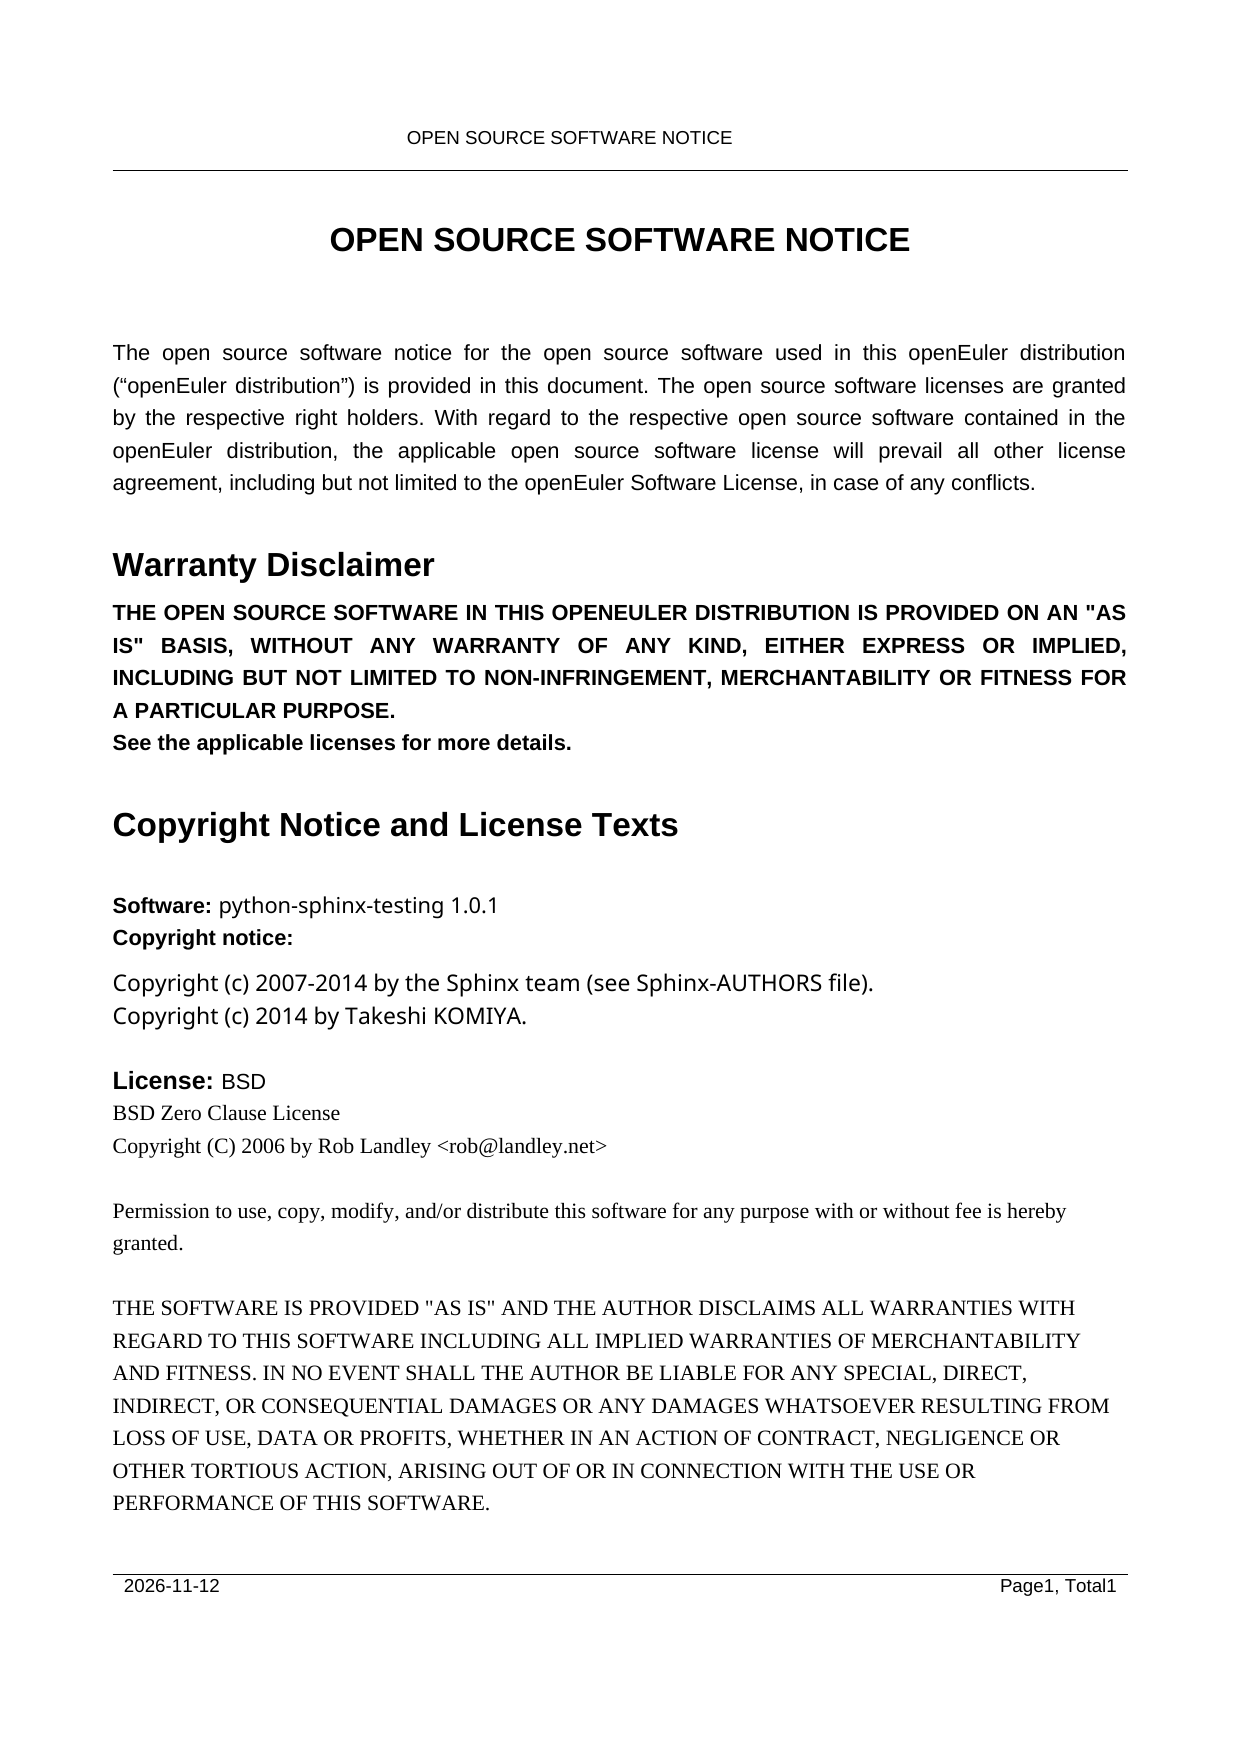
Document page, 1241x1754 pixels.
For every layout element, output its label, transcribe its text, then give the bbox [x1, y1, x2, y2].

text Warranty Disclaimer [112, 531, 1128, 596]
text License: BSD [112, 1064, 1128, 1096]
title Software: python-sphinx-testing 1.0.1 [112, 889, 1128, 921]
text Copyright notice: [112, 921, 1128, 954]
text OPEN SOURCE SOFTWARE NOTICE [112, 206, 1128, 271]
text The open source software notice for the open source software used in this openEuler distribution (“openEuler distribution”) is provided in this document. The open source software licenses are granted by the respective right holders. With regard to the respective open source software contained in the openEuler distribution, the applicable open source software license will prevail all other license agreement, including but not limited to the openEuler Software License, in case of any conflicts. [112, 336, 1128, 499]
text Copyright Notice and License Texts [112, 791, 1128, 856]
text THE OPEN SOURCE SOFTWARE IN THIS OPENEULER DISTRIBUTION IS PROVIDED ON AN "AS IS" BASIS, WITHOUT ANY WARRANTY OF ANY KIND, EITHER EXPRESS OR IMPLIED, INCLUDING BUT NOT LIMITED TO NON-INFRINGEMENT, MERCHANTABILITY OR FITNESS FOR A PARTICULAR PURPOSE. See the applicable licenses for more details. [112, 596, 1128, 759]
text Copyright (c) 2007-2014 by the Sphinx team (see Sphinx-AUTHORS file). Copyright (c) 2014 by Takeshi KOMIYA. [112, 966, 1128, 1064]
text BSD Zero Clause License Copyright (C) 2006 by Rob Landley <rob@landley.net> Permission to use, copy, modify, and/or distribute this software for any purpose with or without fee is hereby granted. THE SOFTWARE IS PROVIDED "AS IS" AND THE AUTHOR DISCLAIMS ALL WARRANTIES WITH REGARD TO THIS SOFTWARE INCLUDING ALL IMPLIED WARRANTIES OF MERCHANTABILITY AND FITNESS. IN NO EVENT SHALL THE AUTHOR BE LIABLE FOR ANY SPECIAL, DIRECT, INDIRECT, OR CONSEQUENTIAL DAMAGES OR ANY DAMAGES WHATSOEVER RESULTING FROM LOSS OF USE, DATA OR PROFITS, WHETHER IN AN ACTION OF CONTRACT, NEGLIGENCE OR OTHER TORTIOUS ACTION, ARISING OUT OF OR IN CONNECTION WITH THE USE OR PERFORMANCE OF THIS SOFTWARE. [112, 1096, 1128, 1551]
